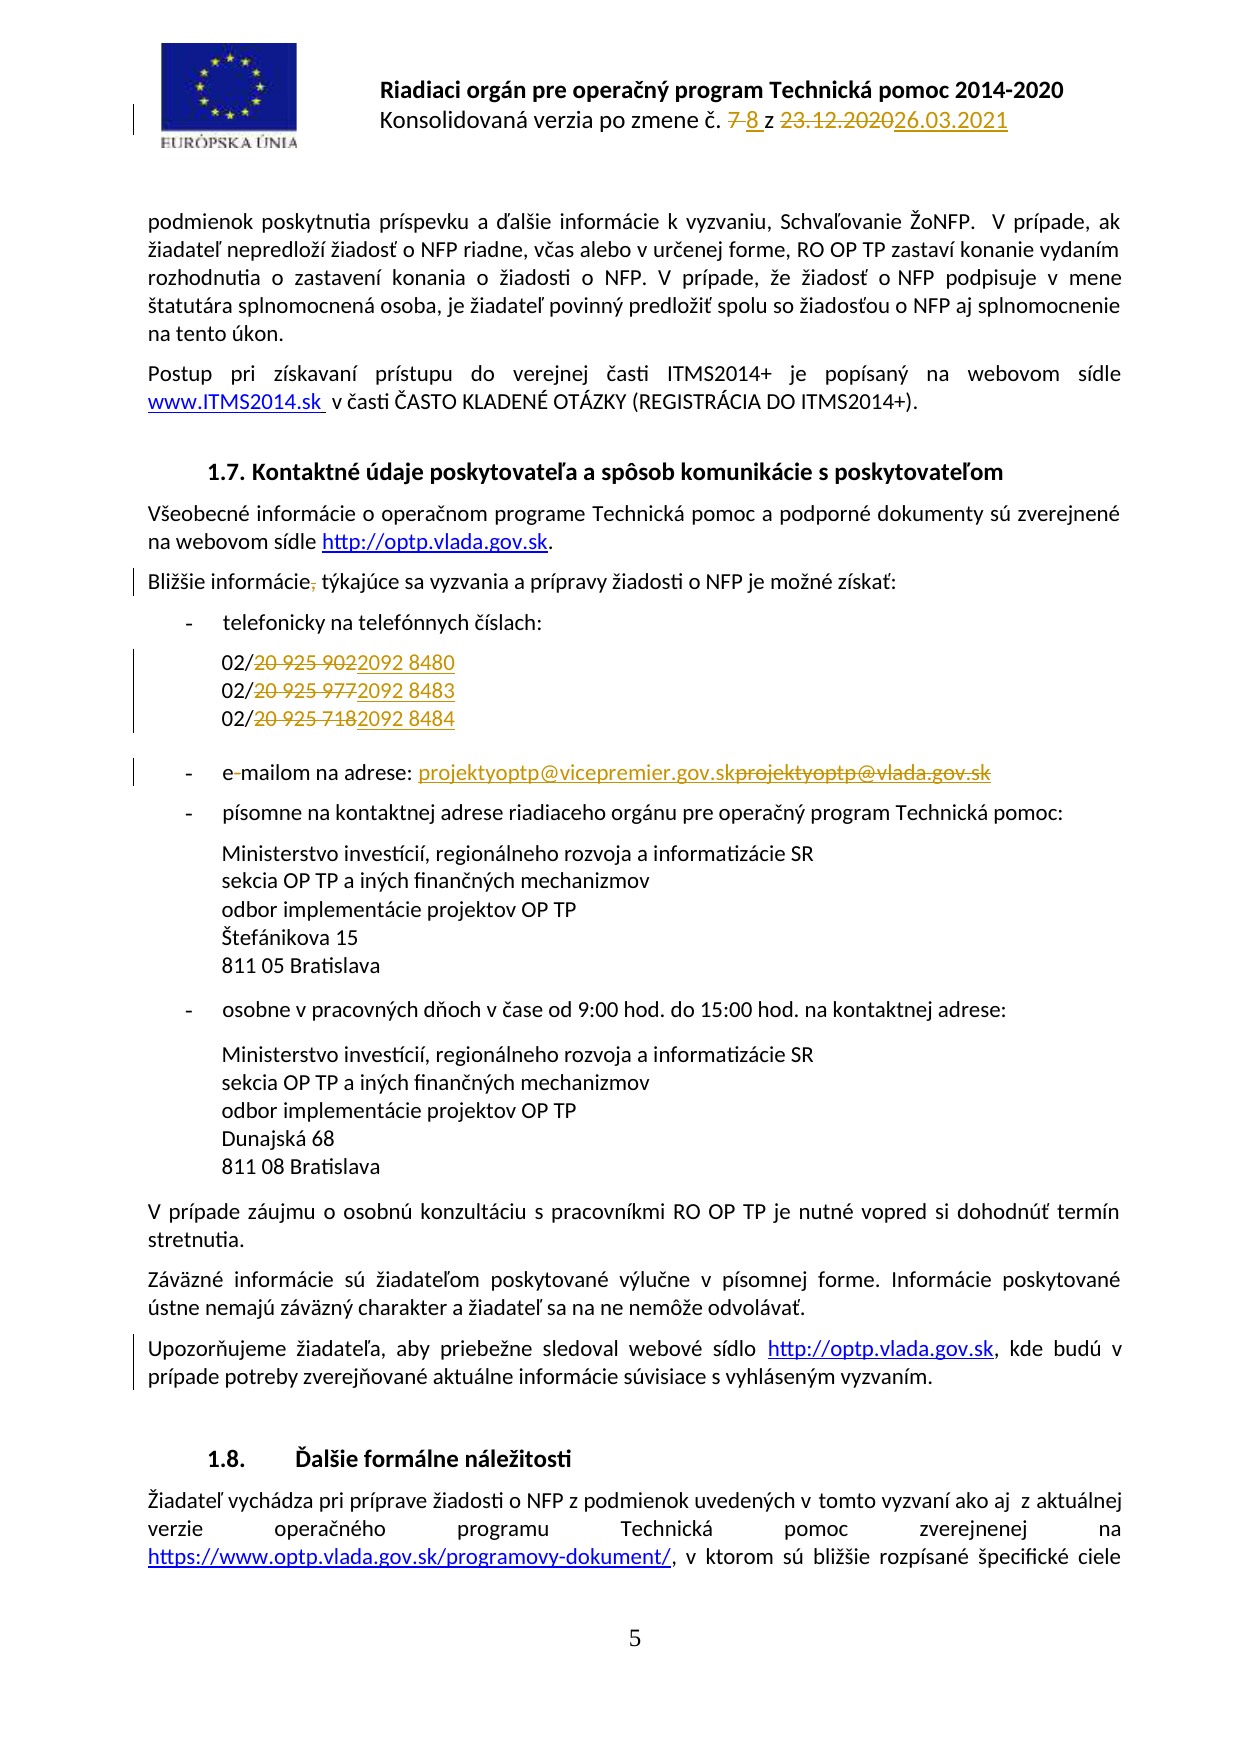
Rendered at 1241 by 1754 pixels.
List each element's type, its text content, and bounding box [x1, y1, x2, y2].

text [148, 1486, 1122, 1570]
list Kontaktné údaje poskytovateľa a spôsob komunikácie s poskytovateľom [207, 456, 1122, 486]
text 02/ [221, 704, 1122, 733]
text Ministerstvo investícií, regionálneho rozvoja a informatizácie SR [221, 839, 1122, 867]
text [148, 207, 1122, 347]
text sekcia OP TP a iných finančných mechanizmov [148, 1068, 1122, 1096]
text V prípade záujmu o osobnú konzultáciu s pracovníkmi RO OP TP je nutné vopred si dohodnúť termín stretnutia. [148, 1197, 1122, 1253]
text odbor implementácie projektov OP TP [221, 1096, 1122, 1124]
list osobne v pracovných dňoch v čase od 9:00 hod. do 15:00 hod. na kontaktnej adrese: [185, 995, 1122, 1023]
text Štefánikova 15 [221, 923, 1122, 951]
text 02/ [221, 648, 1122, 677]
text 811 08 Bratislava [221, 1152, 1122, 1180]
text 811 05 Bratislava [221, 951, 1122, 979]
text odbor implementácie projektov OP TP [221, 895, 1122, 923]
text Upozorňujeme žiadateľa, aby priebežne sledoval webové sídlo http://optp.vlada.gov.sk, kde budú vprípade potreby zverejňované aktuálne informácie súvisiace s vyhláseným vyzvaním. [148, 1334, 1122, 1390]
list písomne na kontaktnej adrese riadiaceho orgánu pre operačný program Technická pomoc: [185, 798, 1122, 826]
text Všeobecné informácie o operačnom programe Technická pomoc a podporné dokumenty sú zverejnené na webovom sídle http://optp.vlada.gov.sk. [148, 499, 1122, 555]
text 02/ [221, 677, 1122, 704]
text Postup pri získavaní prístupu do verejnej časti ITMS2014+ je popísaný na webovom sídle www.ITMS2014.sk v časti ČASTO KLADENÉ OTÁZKY (REGISTRÁCIA DO ITMS2014+). [148, 359, 1122, 415]
text Záväzné informácie sú žiadateľom poskytované výlučne v písomnej forme. Informácie poskytované ústne nemajú záväzný charakter a žiadateľ sa na ne nemôže odvolávať. [148, 1265, 1122, 1321]
text Bližšie informácie týkajúce sa vyzvania a prípravy žiadosti o NFP je možné získať: [148, 567, 1122, 596]
list telefonicky na telefónnych číslach: [185, 608, 1122, 636]
text sekcia OP TP a iných finančných mechanizmov [221, 867, 1122, 895]
text Dunajská 68 [221, 1124, 1122, 1152]
list Ďalšie formálne náležitosti [207, 1443, 1122, 1473]
text Ministerstvo investícií, regionálneho rozvoja a informatizácie SR [221, 1040, 1122, 1068]
list emailom na adrese: [185, 758, 1122, 786]
